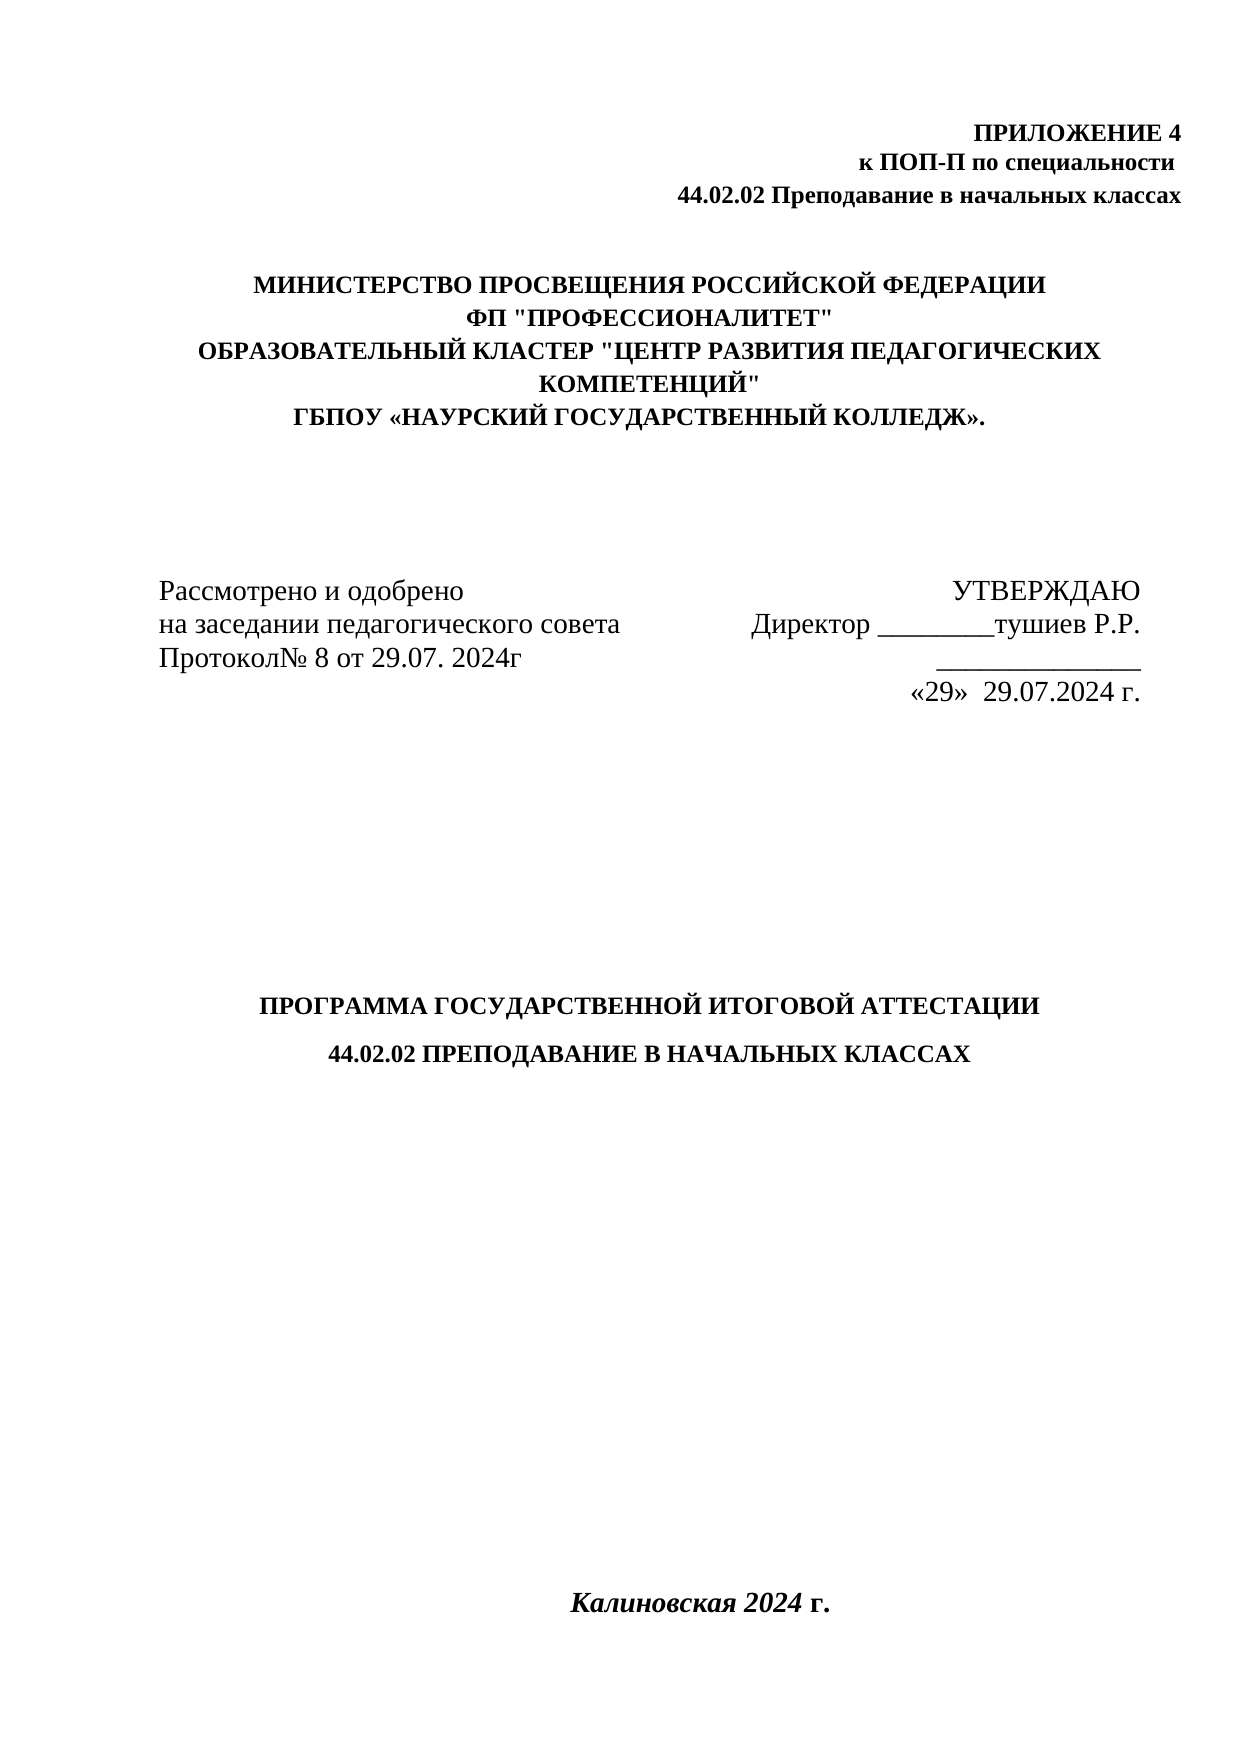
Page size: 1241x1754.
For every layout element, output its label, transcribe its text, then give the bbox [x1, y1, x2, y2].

table_header Рассмотрено и одобрено на заседании педагогического совета Протокол№ 8 от 29.07. 2024г [148, 573, 643, 819]
text Калиновская 2024 г. [118, 1585, 1181, 1619]
text МИНИСТЕРСТВО ПРОСВЕЩЕНИЯ РОССИЙСКОЙ ФЕДЕРАЦИИ ФП "ПРОФЕССИОНАЛИТЕТ" ОБРАЗОВАТЕЛЬНЫЙ КЛАСТЕР "ЦЕНТР РАЗВИТИЯ ПЕДАГОГИЧЕСКИХ КОМПЕТЕНЦИЙ" [118, 270, 1181, 398]
text к ПОП-П по специальности 44.02.02 Преподавание в начальных классах [118, 147, 1181, 209]
text ГБПОУ «НАУРСКИЙ ГОСУДАРСТВЕННЫЙ КОЛЛЕДЖ». [118, 402, 1181, 431]
subtitle ПРОГРАММА ГОСУДАРСТВЕННОЙ ИТОГОВОЙ АТТЕСТАЦИИ [118, 991, 1181, 1020]
table_header УТВЕРЖДАЮ Директор ________тушиев Р.Р. ______________ «29» 29.07.2024 г. [643, 573, 1152, 819]
text ПРИЛОЖЕНИЕ 4 [118, 118, 1181, 147]
text 44.02.02 ПРЕПОДАВАНИЕ В НАЧАЛЬНЫХ КЛАССАХ [118, 1039, 1181, 1068]
